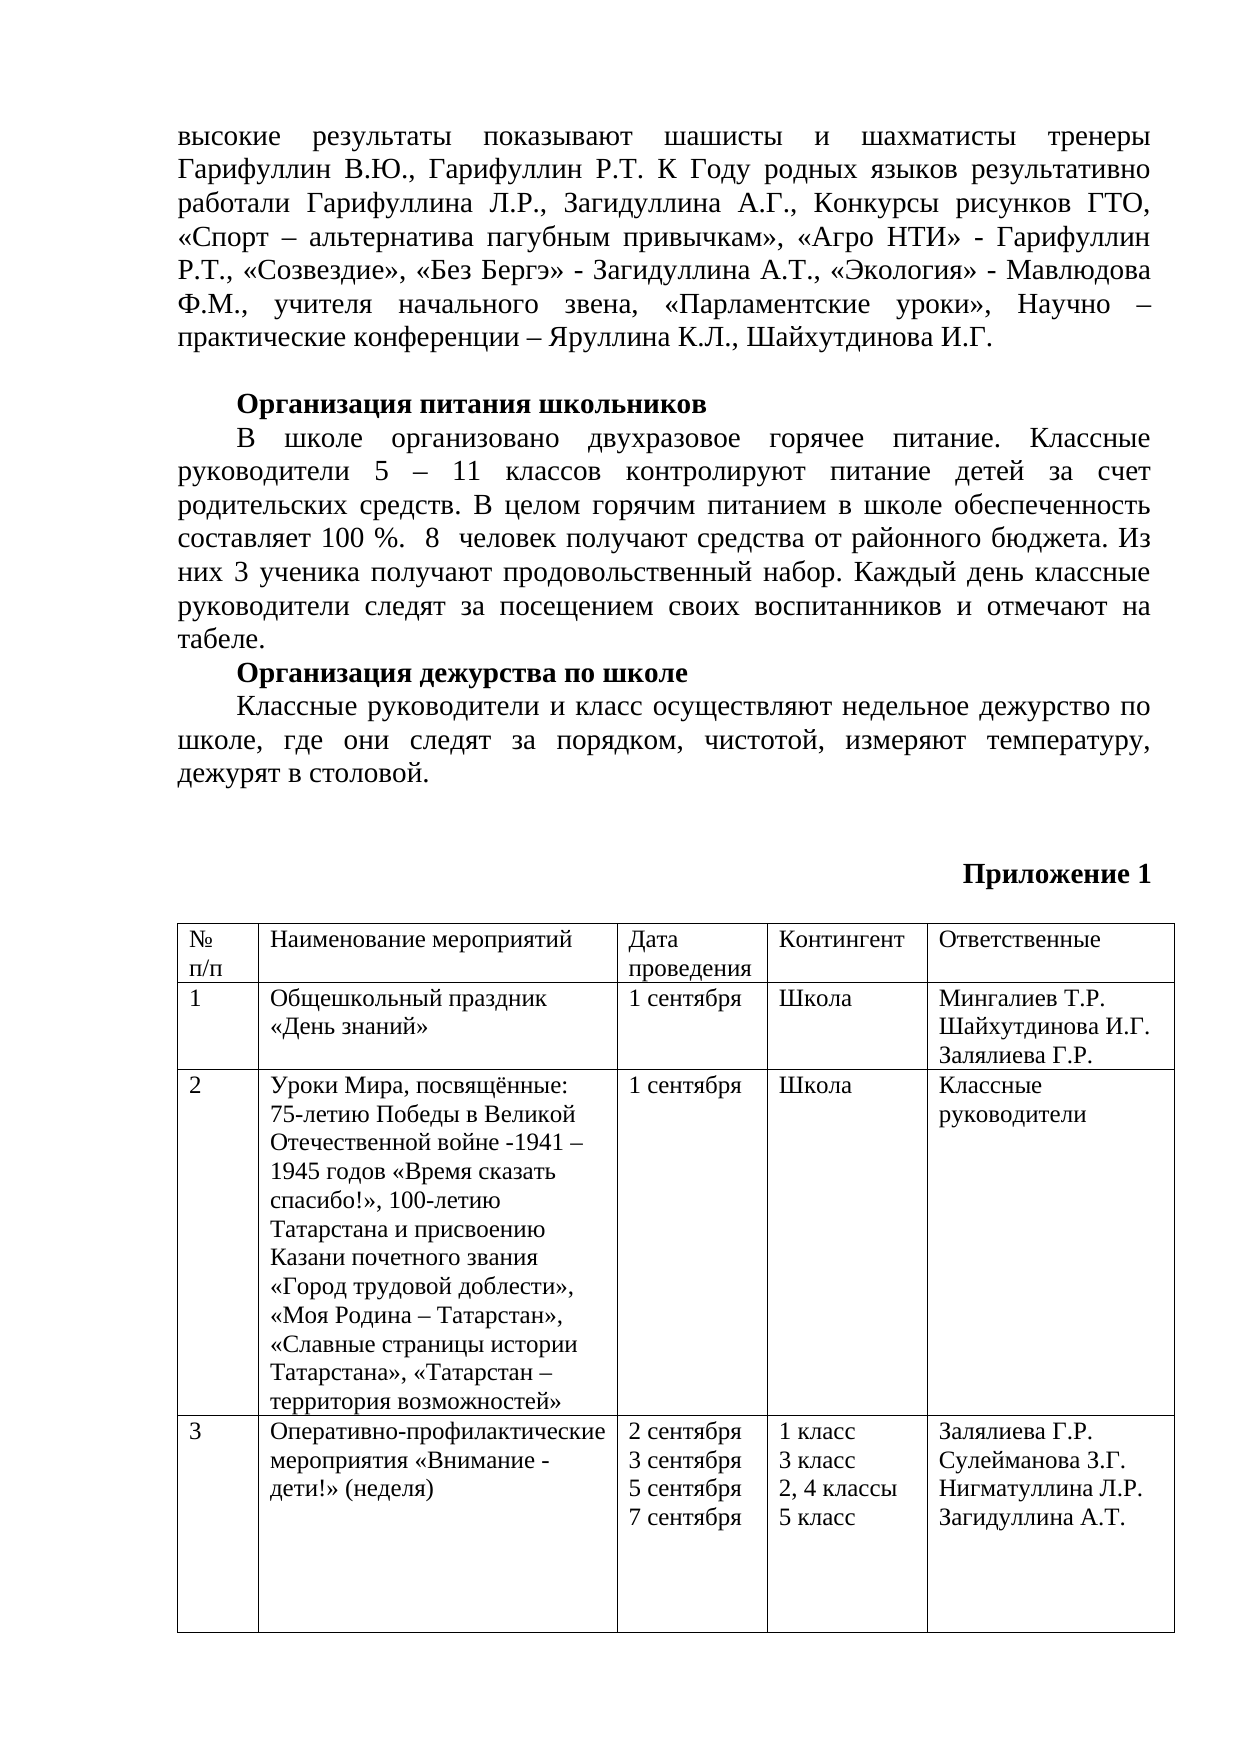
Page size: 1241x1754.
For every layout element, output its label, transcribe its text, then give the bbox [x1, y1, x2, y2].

table_cell 1 сентября [618, 983, 767, 1069]
table_cell 1 класс 3 класс 2, 4 классы 5 класс [768, 1416, 927, 1632]
text Классные руководители и класс осуществляют недельное дежурство по школе, где они следят за порядком, чистотой, измеряют температуру, дежурят в столовой. [177, 688, 1152, 789]
table_header Наименование мероприятий [259, 924, 617, 982]
table_cell Классные руководители [928, 1070, 1174, 1415]
table_cell Общешкольный праздник «День знаний» [259, 983, 617, 1069]
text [177, 118, 1152, 353]
table_cell 3 [178, 1416, 258, 1632]
text Организация питания школьников [177, 386, 1152, 420]
table_cell 1 сентября [618, 1070, 767, 1415]
table_header Ответственные [928, 924, 1174, 982]
table_cell 1 [178, 983, 258, 1069]
table_header Дата проведения [618, 924, 767, 982]
table_cell Мингалиев Т.Р. Шайхутдинова И.Г. Залялиева Г.Р. [928, 983, 1174, 1069]
table_cell Залялиева Г.Р. Сулейманова З.Г. Нигматуллина Л.Р. Загидуллина А.Т. [928, 1416, 1174, 1632]
table_header № п/п [178, 924, 258, 982]
text Организация дежурства по школе [177, 655, 1152, 688]
table_cell Оперативно-профилактические мероприятия «Внимание - дети!» (неделя) [259, 1416, 617, 1632]
text В школе организовано двухразовое горячее питание. Классные руководители 5 – 11 классов контролируют питание детей за счет родительских средств. В целом горячим питанием в школе обеспеченность составляет 100 %. 8 человек получают средства от районного бюджета. Из них 3 ученика получают продовольственный набор. Каждый день классные руководители следят за посещением своих воспитанников и отмечают на табеле. [177, 420, 1152, 655]
table_cell 2 сентября 3 сентября 5 сентября 7 сентября [618, 1416, 767, 1632]
table_cell 2 [178, 1070, 258, 1415]
text Приложение 1 [177, 856, 1152, 889]
table_cell Уроки Мира, посвящённые: 75-летию Победы в Великой Отечественной войне -1941 – 1945 годов «Время сказать спасибо!», 100-летию Татарстана и присвоению Казани почетного звания «Город трудовой доблести», «Моя Родина – Татарстан», «Славные страницы истории Татарстана», «Татарстан – территория возможностей» [259, 1070, 617, 1415]
table_header Контингент [768, 924, 927, 982]
table_cell Школа [768, 983, 927, 1069]
table_cell Школа [768, 1070, 927, 1415]
